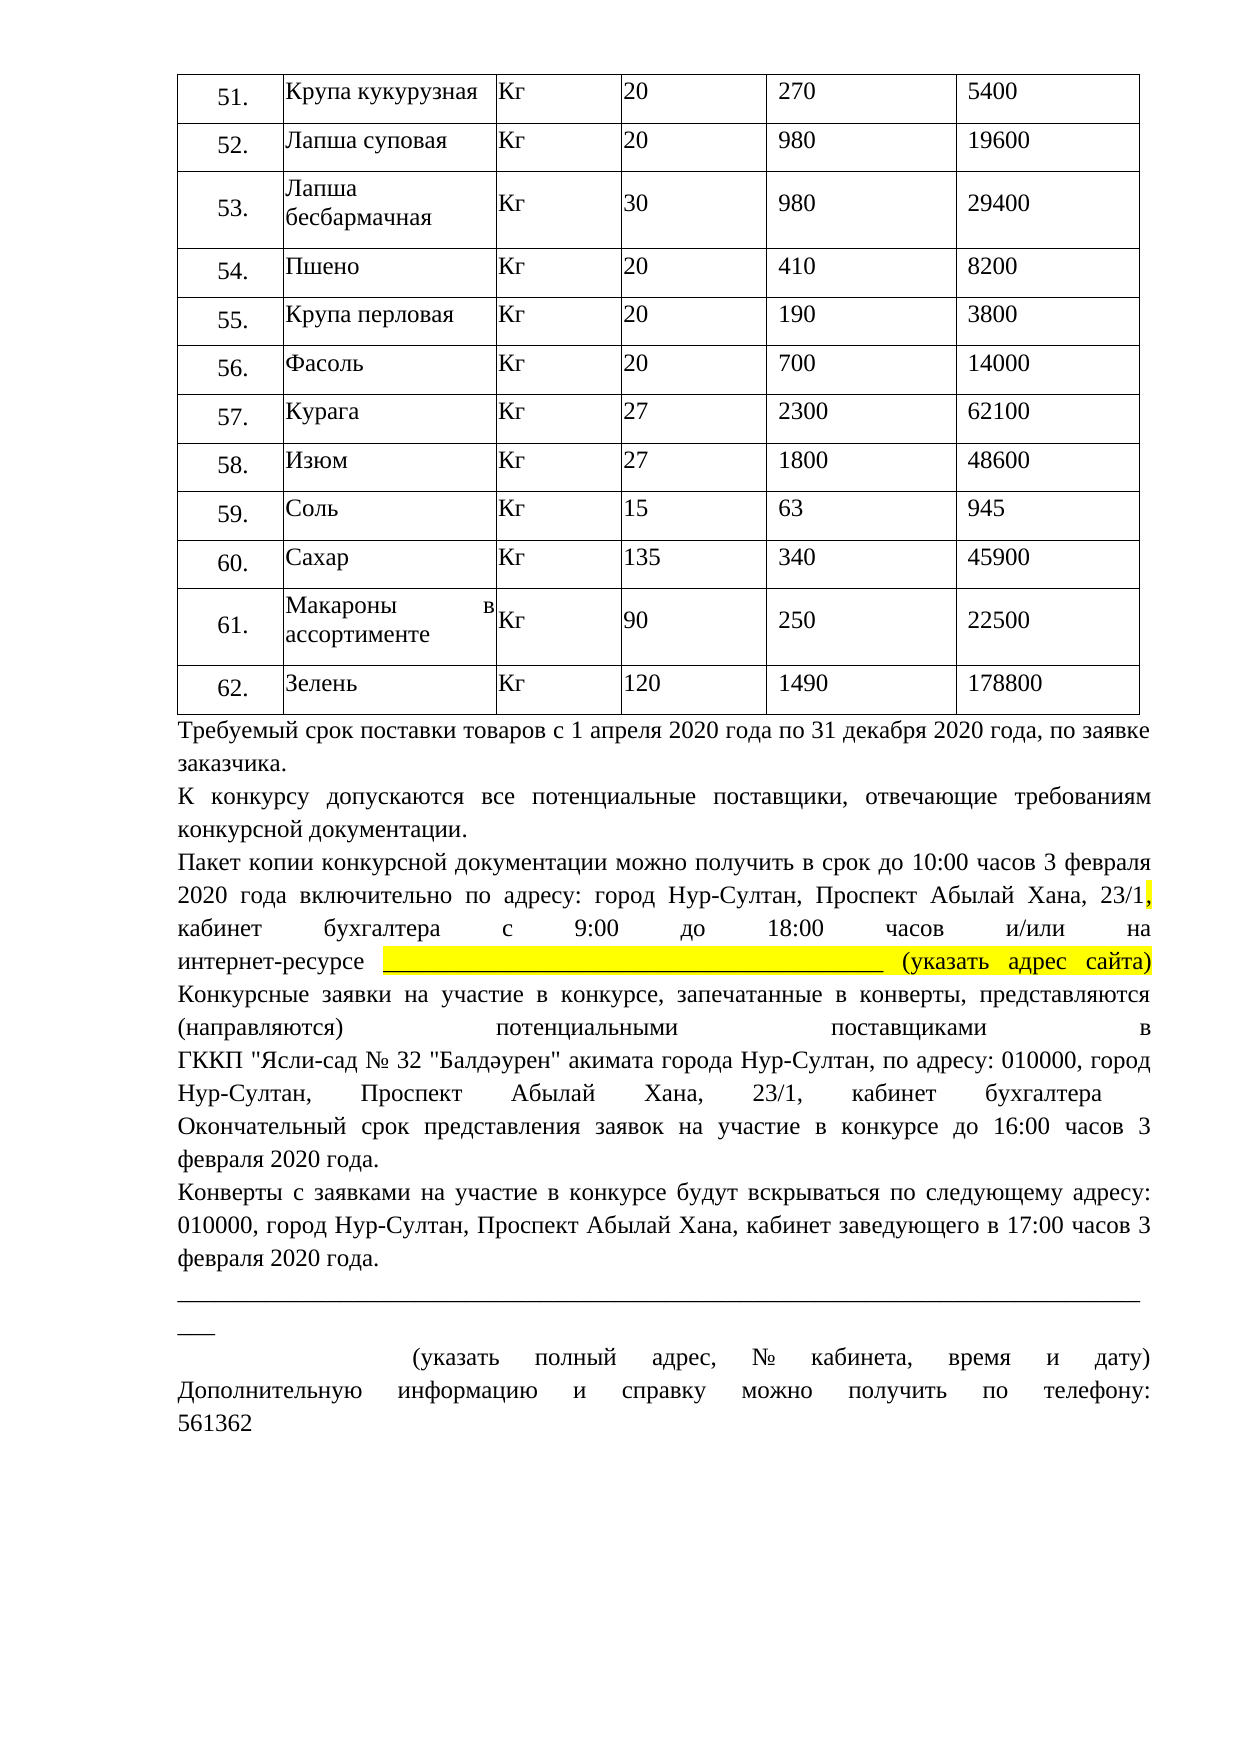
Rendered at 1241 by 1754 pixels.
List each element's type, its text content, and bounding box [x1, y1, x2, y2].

table_cell Крупа перловая [284, 298, 496, 345]
table_cell 1800 [767, 444, 956, 491]
table_cell 20 [622, 124, 766, 171]
table_cell Соль [284, 492, 496, 539]
table_cell 29400 [957, 172, 1139, 248]
table_cell Кг [497, 124, 621, 171]
table_cell Изюм [284, 444, 496, 491]
table_cell 48600 [957, 444, 1139, 491]
table_cell 14000 [957, 346, 1139, 394]
table_cell Лапша бесбармачная [284, 172, 496, 248]
table_cell 22500 [957, 589, 1139, 665]
table_cell 19600 [957, 124, 1139, 171]
table_cell 27 [622, 395, 766, 442]
table_cell Крупа кукурузная [284, 75, 496, 122]
table_cell 945 [957, 492, 1139, 539]
text ________________________________________________________________________________ (указать полный адрес, № кабинета, время и дату) Дополнительную информацию и справку можно получить по телефону: 561362 [177, 1276, 1152, 1437]
table_cell Кг [497, 666, 621, 714]
table_cell [178, 75, 283, 122]
table_cell Лапша суповая [284, 124, 496, 171]
table_cell Курага [284, 395, 496, 442]
table_cell [178, 395, 283, 442]
table_cell 20 [622, 249, 766, 297]
table_cell 2300 [767, 395, 956, 442]
table_cell Пшено [284, 249, 496, 297]
table_cell [178, 298, 283, 345]
table_cell Кг [497, 492, 621, 539]
table_cell [178, 172, 283, 248]
table_cell Кг [497, 541, 621, 588]
table_cell 980 [767, 172, 956, 248]
table_cell Кг [497, 75, 621, 122]
table_cell Фасоль [284, 346, 496, 394]
table_cell Кг [497, 298, 621, 345]
table_cell 410 [767, 249, 956, 297]
table_cell [178, 666, 283, 714]
table_cell 45900 [957, 541, 1139, 588]
table_cell 20 [622, 298, 766, 345]
table_cell [178, 444, 283, 491]
table_cell [178, 124, 283, 171]
text Требуемый срок поставки товаров с 1 апреля 2020 года по 31 декабря 2020 года, по заявке заказчика. К конкурсу допускаются все потенциальные поставщики, отвечающие требованиям конкурсной документации. [177, 715, 1152, 843]
table_cell 135 [622, 541, 766, 588]
table_cell 178800 [957, 666, 1139, 714]
table_cell 1490 [767, 666, 956, 714]
table_cell 340 [767, 541, 956, 588]
table_cell 270 [767, 75, 956, 122]
table_cell 15 [622, 492, 766, 539]
table_cell 63 [767, 492, 956, 539]
table_cell 62100 [957, 395, 1139, 442]
table_cell 20 [622, 346, 766, 394]
table_cell 190 [767, 298, 956, 345]
table_cell [178, 492, 283, 539]
table_cell 5400 [957, 75, 1139, 122]
text Конверты с заявками на участие в конкурсе будут вскрываться по следующему адресу: 010000, город Нур-Султан, Проспект Абылай Хана, кабинет заведующего в 17:00 часов 3 февраля 2020 года. [177, 1177, 1152, 1272]
table_cell Кг [497, 395, 621, 442]
text Пакет копии конкурсной документации можно получить в срок до 10:00 часов 3 февраля 2020 года включительно по адресу: город Нур-Султан, Проспект Абылай Хана, 23/1, кабинет бухгалтера с 9:00 до 18:00 часов и/или на интернет-ресурсе ________________________________________ (указать адрес сайта) Конкурсные заявки на участие в конкурсе, запечатанные в конверты, представляются (направляются) потенциальными поставщиками в ГККП "Ясли-сад № 32 "Балдәурен" акимата города Нур-Султан, по адресу: 010000, город Нур-Султан, Проспект Абылай Хана, 23/1, кабинет бухгалтера Окончательный срок представления заявок на участие в конкурсе до 16:00 часов 3 февраля 2020 года. [177, 847, 1152, 1173]
table_cell Кг [497, 172, 621, 248]
table_cell 90 [622, 589, 766, 665]
table_cell [178, 541, 283, 588]
table_cell Сахар [284, 541, 496, 588]
table_cell [178, 589, 283, 665]
table_cell 8200 [957, 249, 1139, 297]
table_cell Кг [497, 249, 621, 297]
table_cell Зелень [284, 666, 496, 714]
table_cell [178, 249, 283, 297]
table_cell 250 [767, 589, 956, 665]
table_cell [178, 346, 283, 394]
table_cell 120 [622, 666, 766, 714]
table_cell Кг [497, 589, 621, 665]
table_cell 980 [767, 124, 956, 171]
table_cell 3800 [957, 298, 1139, 345]
table_cell 20 [622, 75, 766, 122]
table_cell 700 [767, 346, 956, 394]
table_cell Кг [497, 444, 621, 491]
table_cell 30 [622, 172, 766, 248]
table_cell Макароны в ассортименте [284, 589, 496, 665]
table_cell Кг [497, 346, 621, 394]
table_cell 27 [622, 444, 766, 491]
